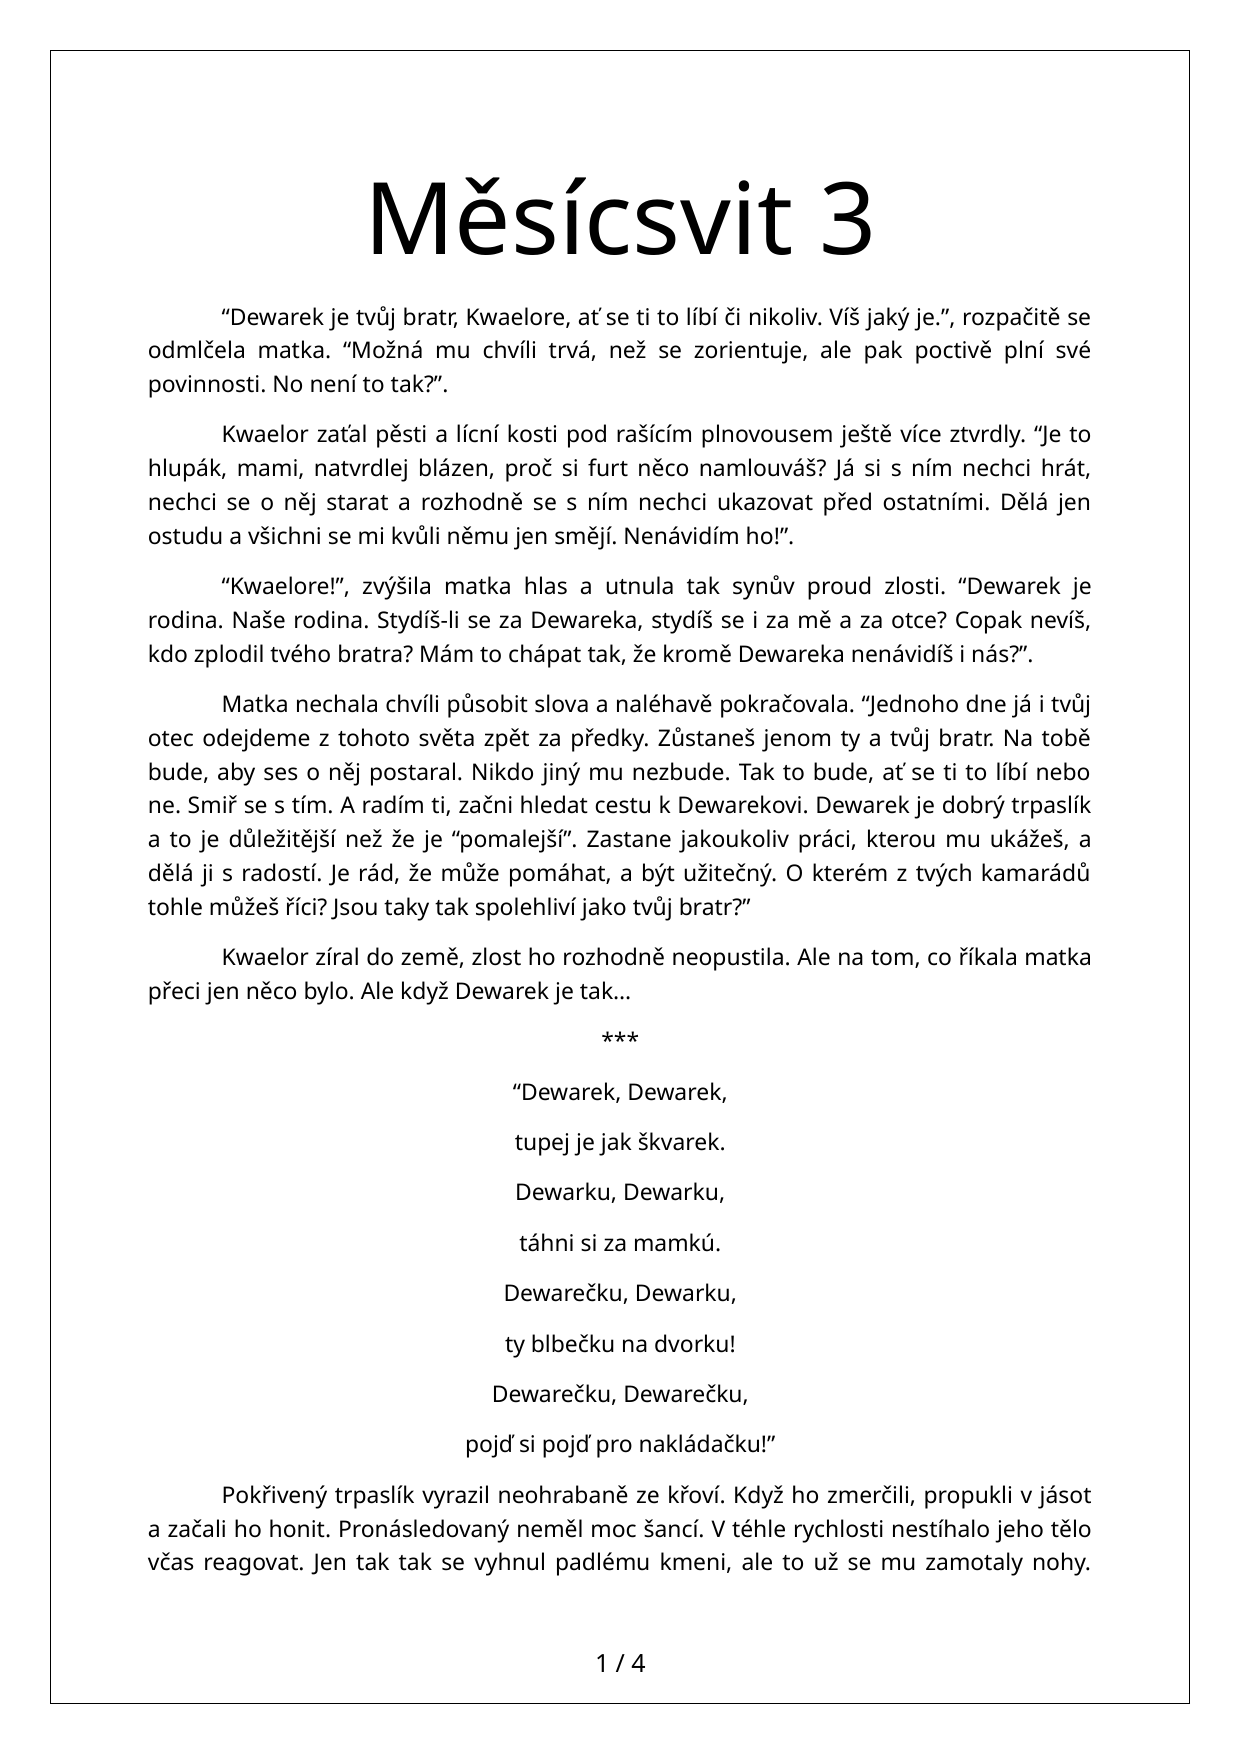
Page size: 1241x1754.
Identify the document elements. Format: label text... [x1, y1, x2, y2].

text ty blbečku na dvorku! [148, 1328, 1093, 1359]
text Dewarečku, Dewarku, [148, 1277, 1093, 1308]
text táhni si za mamkú. [148, 1227, 1093, 1258]
text Kwaelor zaťal pěsti a lícní kosti pod rašícím plnovousem ještě více ztvrdly. “Je to hlupák, mami, natvrdlej blázen, proč si furt něco namlouváš? Já si s ním nechci hrát, nechci se o něj starat a rozhodně se s ním nechci ukazovat před ostatními. Dělá jen ostudu a všichni se mi kvůli němu jen smějí. Nenávidím ho!”. [148, 418, 1093, 551]
text Dewarku, Dewarku, [148, 1176, 1093, 1208]
text *** [148, 1025, 1093, 1056]
text tupej je jak škvarek. [148, 1126, 1093, 1157]
text Kwaelor zíral do země, zlost ho rozhodně neopustila. Ale na tom, co říkala matka přeci jen něco bylo. Ale když Dewarek je tak… [148, 941, 1093, 1006]
text Dewarečku, Dewarečku, [148, 1378, 1093, 1409]
text “Dewarek, Dewarek, [148, 1076, 1093, 1107]
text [148, 1479, 1093, 1578]
text “Dewarek je tvůj bratr, Kwaelore, ať se ti to líbí či nikoliv. Víš jaký je.”, rozpačitě se odmlčela matka. “Možná mu chvíli trvá, než se zorientuje, ale pak poctivě plní své povinnosti. No není to tak?”. [148, 301, 1093, 399]
text Matka nechala chvíli působit slova a naléhavě pokračovala. “Jednoho dne já i tvůj otec odejdeme z tohoto světa zpět za předky. Zůstaneš jenom ty a tvůj bratr. Na tobě bude, aby ses o něj postaral. Nikdo jiný mu nezbude. Tak to bude, ať se ti to líbí nebo ne. Smiř se s tím. A radím ti, začni hledat cestu k Dewarekovi. Dewarek je dobrý trpaslík a to je důležitější než že je “pomalejší”. Zastane jakoukoliv práci, kterou mu ukážeš, a dělá ji s radostí. Je rád, že může pomáhat, a být užitečný. O kterém z tvých kamarádů tohle můžeš říci? Jsou taky tak spolehliví jako tvůj bratr?” [148, 688, 1093, 922]
title Měsícsvit 3 [148, 148, 1093, 284]
text pojď si pojď pro nakládačku!” [148, 1428, 1093, 1460]
text “Kwaelore!”, zvýšila matka hlas a utnula tak synův proud zlosti. “Dewarek je rodina. Naše rodina. Stydíš-li se za Dewareka, stydíš se i za mě a za otce? Copak nevíš, kdo zplodil tvého bratra? Mám to chápat tak, že kromě Dewareka nenávidíš i nás?”. [148, 570, 1093, 669]
